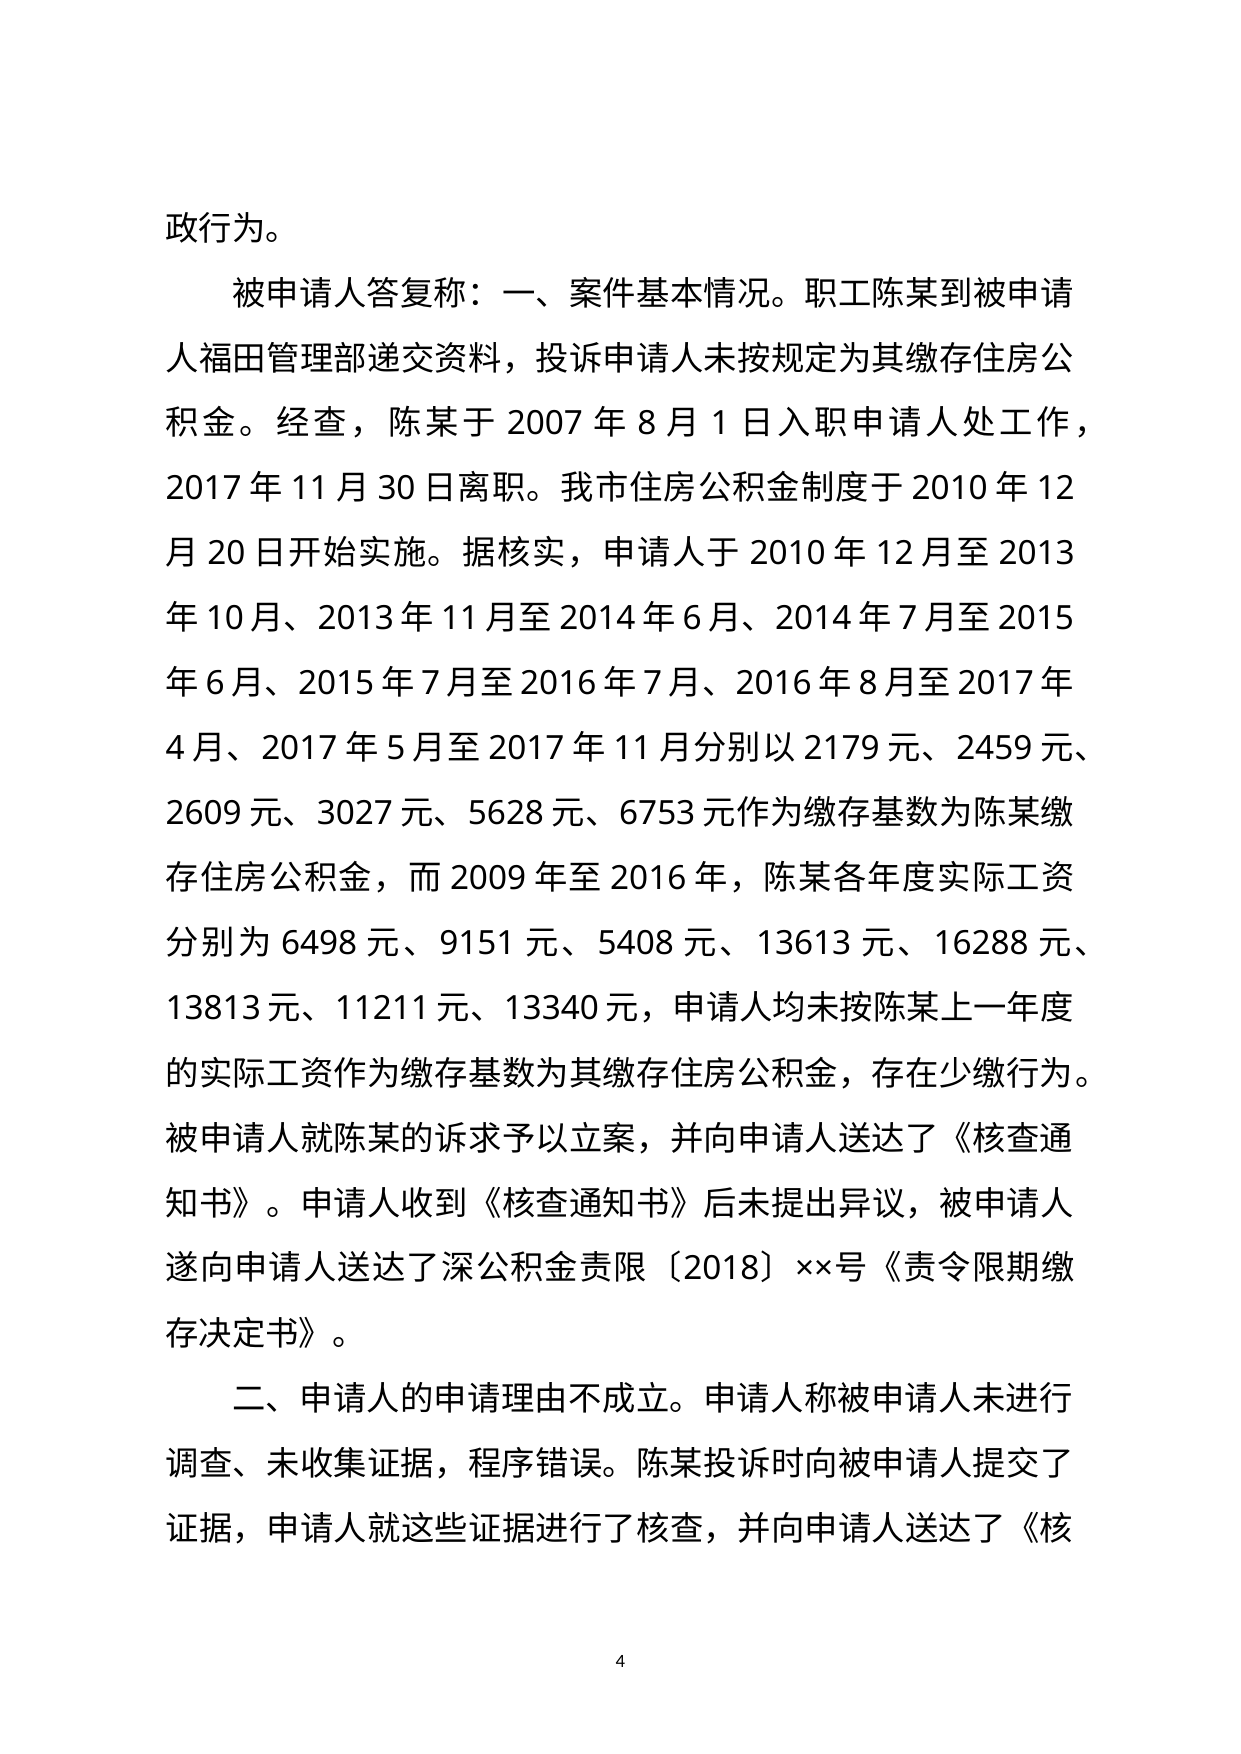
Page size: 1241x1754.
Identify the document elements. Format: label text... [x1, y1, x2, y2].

text 被申请人答复称：一、案件基本情况。职工陈某到被申请人福田管理部递交资料，投诉申请人未按规定为其缴存住房公积金。经查，陈某于2007年8月1日入职申请人处工作，2017年11月30日离职。我市住房公积金制度于2010年12月20日开始实施。据核实，申请人于2010年12月至2013年10月、2013年11月至2014年6月、2014年7月至2015年6月、2015年7月至2016年7月、2016年8月至2017年4月、2017年5月至2017年11月分别以2179元、2459元、2609元、3027元、5628元、6753元作为缴存基数为陈某缴存住房公积金，而2009年至2016年，陈某各年度实际工资分别为6498元、9151元、5408元、13613元、16288元、13813元、11211元、13340元，申请人均未按陈某上一年度的实际工资作为缴存基数为其缴存住房公积金，存在少缴行为。被申请人就陈某的诉求予以立案，并向申请人送达了《核查通知书》。申请人收到《核查通知书》后未提出异议，被申请人遂向申请人送达了深公积金责限〔2018〕××号《责令限期缴存决定书》。 [165, 258, 1075, 1363]
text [165, 1363, 1075, 1558]
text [165, 193, 1075, 258]
